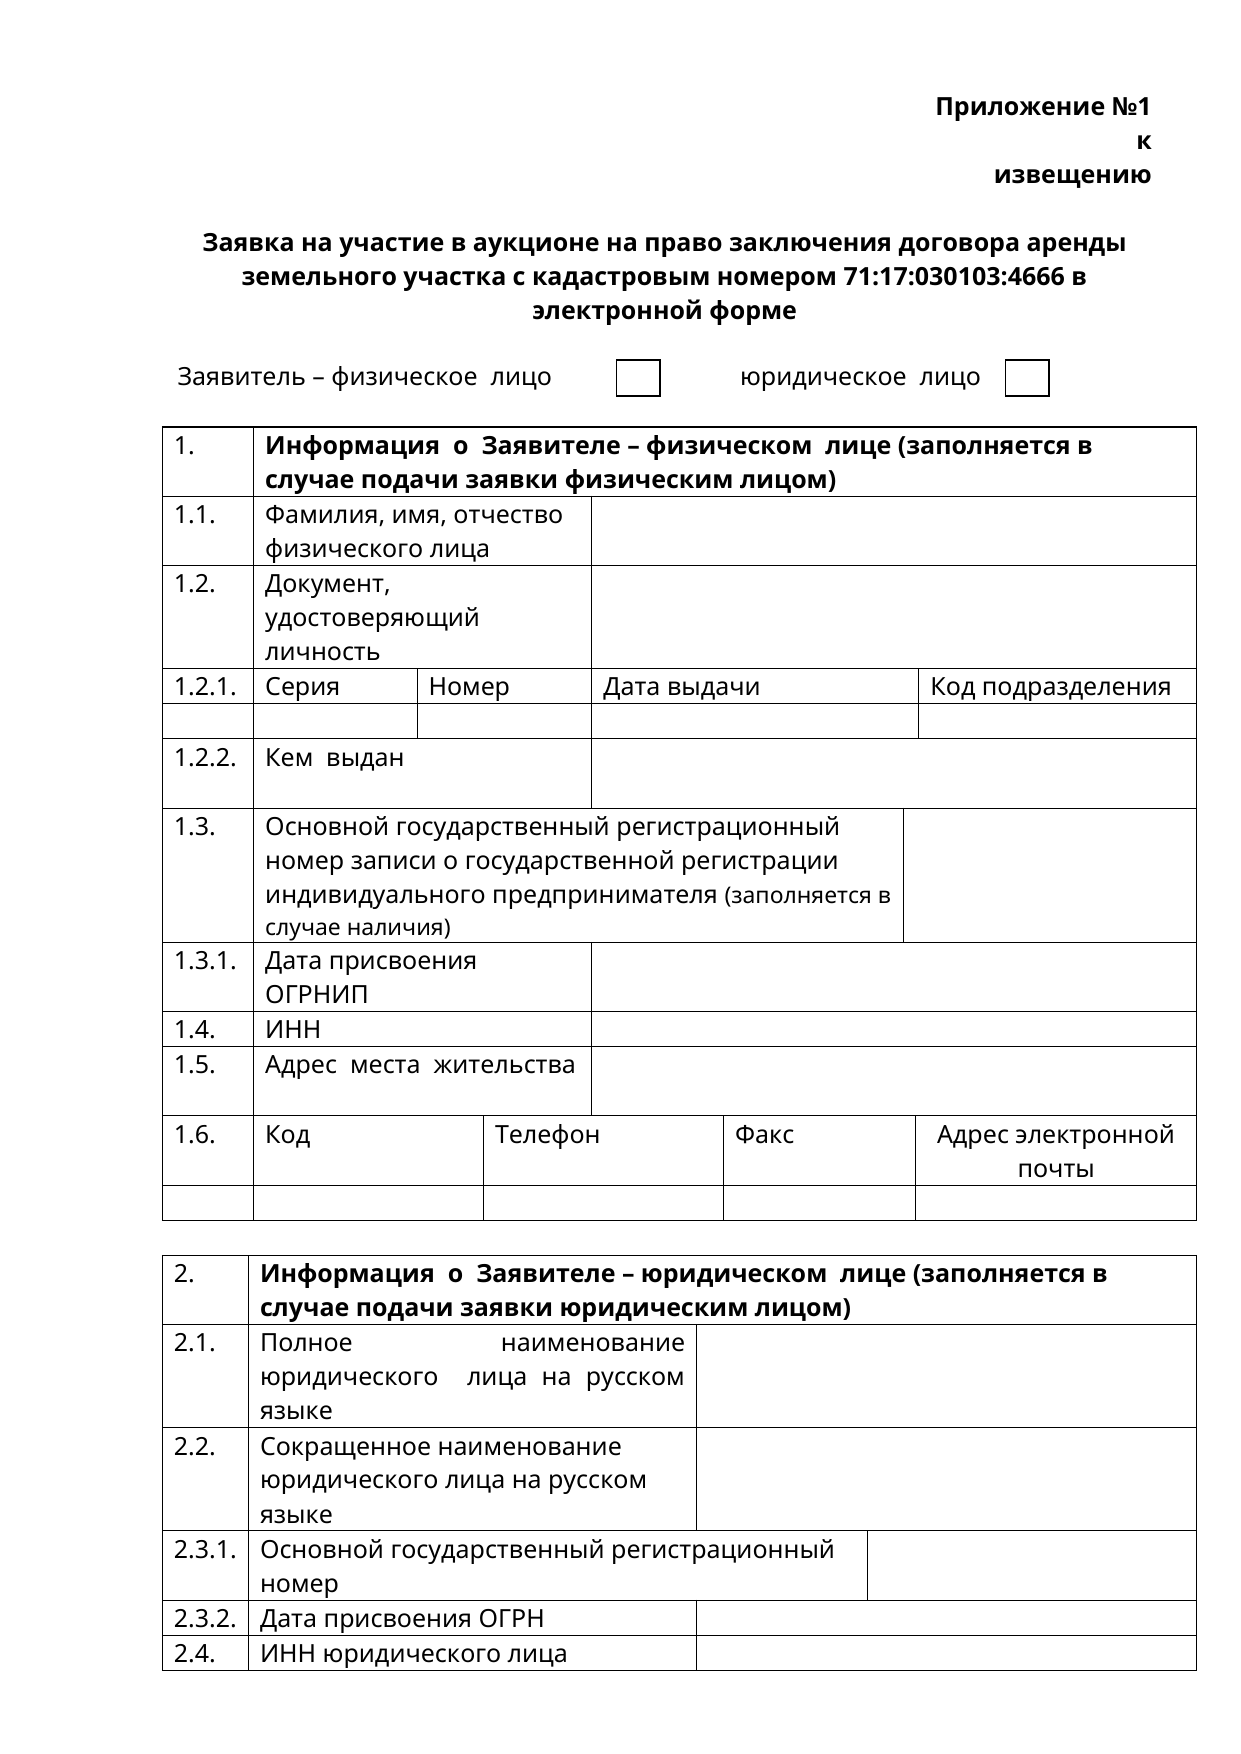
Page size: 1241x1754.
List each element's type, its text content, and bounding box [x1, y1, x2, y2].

table_cell ИНН юридического лица [249, 1636, 696, 1670]
table_cell 1.3.1. [163, 943, 253, 1011]
table_cell [697, 1636, 1196, 1670]
table_cell Полное наименование юридического лица на русском языке [249, 1325, 696, 1427]
table_cell [592, 739, 1196, 807]
text Заявитель – физическое лицо юридическое лицо [177, 358, 1152, 392]
table_cell Дата выдачи [592, 669, 918, 703]
table_cell [592, 943, 1196, 1011]
table_cell [592, 566, 1196, 668]
table_cell Код подразделения [919, 669, 1196, 703]
table_cell [868, 1531, 1196, 1599]
table_cell 2.4. [163, 1636, 248, 1670]
text к извещению [177, 123, 1152, 191]
table_cell [697, 1601, 1196, 1634]
table_cell 1.2. [163, 566, 253, 668]
table_cell 1.6. [163, 1116, 253, 1184]
table_cell Код [254, 1116, 483, 1184]
text Приложение №1 [177, 89, 1152, 123]
table_cell Сокращенное наименование юридического лица на русском языке [249, 1428, 696, 1530]
table_cell [592, 497, 1196, 565]
table_cell Телефон [484, 1116, 723, 1184]
table_cell Серия [254, 669, 417, 703]
table_cell [697, 1428, 1196, 1530]
table_header 2. [163, 1256, 248, 1324]
table_cell [919, 704, 1196, 738]
table_cell 2.2. [163, 1428, 248, 1530]
table_cell [592, 1012, 1196, 1046]
table_cell [418, 704, 591, 738]
table_cell 1.2.1. [163, 669, 253, 703]
table_cell [592, 1047, 1196, 1115]
table_cell 2.3.1. [163, 1531, 248, 1599]
table_cell Основной государственный регистрационный номер записи о государственной регистрации индивидуального предпринимателя (заполняется в случае наличия) [254, 809, 903, 942]
table_cell Номер [418, 669, 591, 703]
table_header Информация о Заявителе – физическом лице (заполняется в случае подачи заявки физическим лицом) [254, 428, 1196, 496]
table_cell [916, 1186, 1196, 1219]
table_cell Фамилия, имя, отчество физического лица [254, 497, 591, 565]
table_cell Адрес электронной почты [916, 1116, 1196, 1184]
table_cell 2.3.2. [163, 1601, 248, 1634]
table_cell Дата присвоения ОГРНИП [254, 943, 591, 1011]
table_header 1. [163, 428, 253, 496]
table_cell Документ, удостоверяющий личность [254, 566, 591, 668]
text Заявка на участие в аукционе на право заключения договора аренды земельного участка с кадастровым номером 71:17:030103:4666 в электронной форме [177, 225, 1152, 327]
table_cell [697, 1325, 1196, 1427]
table_cell 1.5. [163, 1047, 253, 1115]
table_cell Факс [724, 1116, 915, 1184]
table_cell [592, 704, 918, 738]
table_cell Дата присвоения ОГРН [249, 1601, 696, 1634]
table_cell Основной государственный регистрационный номер [249, 1531, 867, 1599]
table_header Информация о Заявителе – юридическом лице (заполняется в случае подачи заявки юридическим лицом) [249, 1256, 1196, 1324]
table_cell 2.1. [163, 1325, 248, 1427]
table_cell 1.4. [163, 1012, 253, 1046]
table_cell Адрес места жительства [254, 1047, 591, 1115]
table_cell ИНН [254, 1012, 591, 1046]
table_cell 1.2.2. [163, 739, 253, 807]
table_cell [724, 1186, 915, 1219]
table_cell [254, 704, 417, 738]
table_cell [163, 1186, 253, 1219]
table_cell 1.3. [163, 809, 253, 942]
table_cell Кем выдан [254, 739, 591, 807]
table_cell [904, 809, 1196, 942]
table_cell [163, 704, 253, 738]
table_cell [484, 1186, 723, 1219]
table_cell [254, 1186, 483, 1219]
table_cell 1.1. [163, 497, 253, 565]
